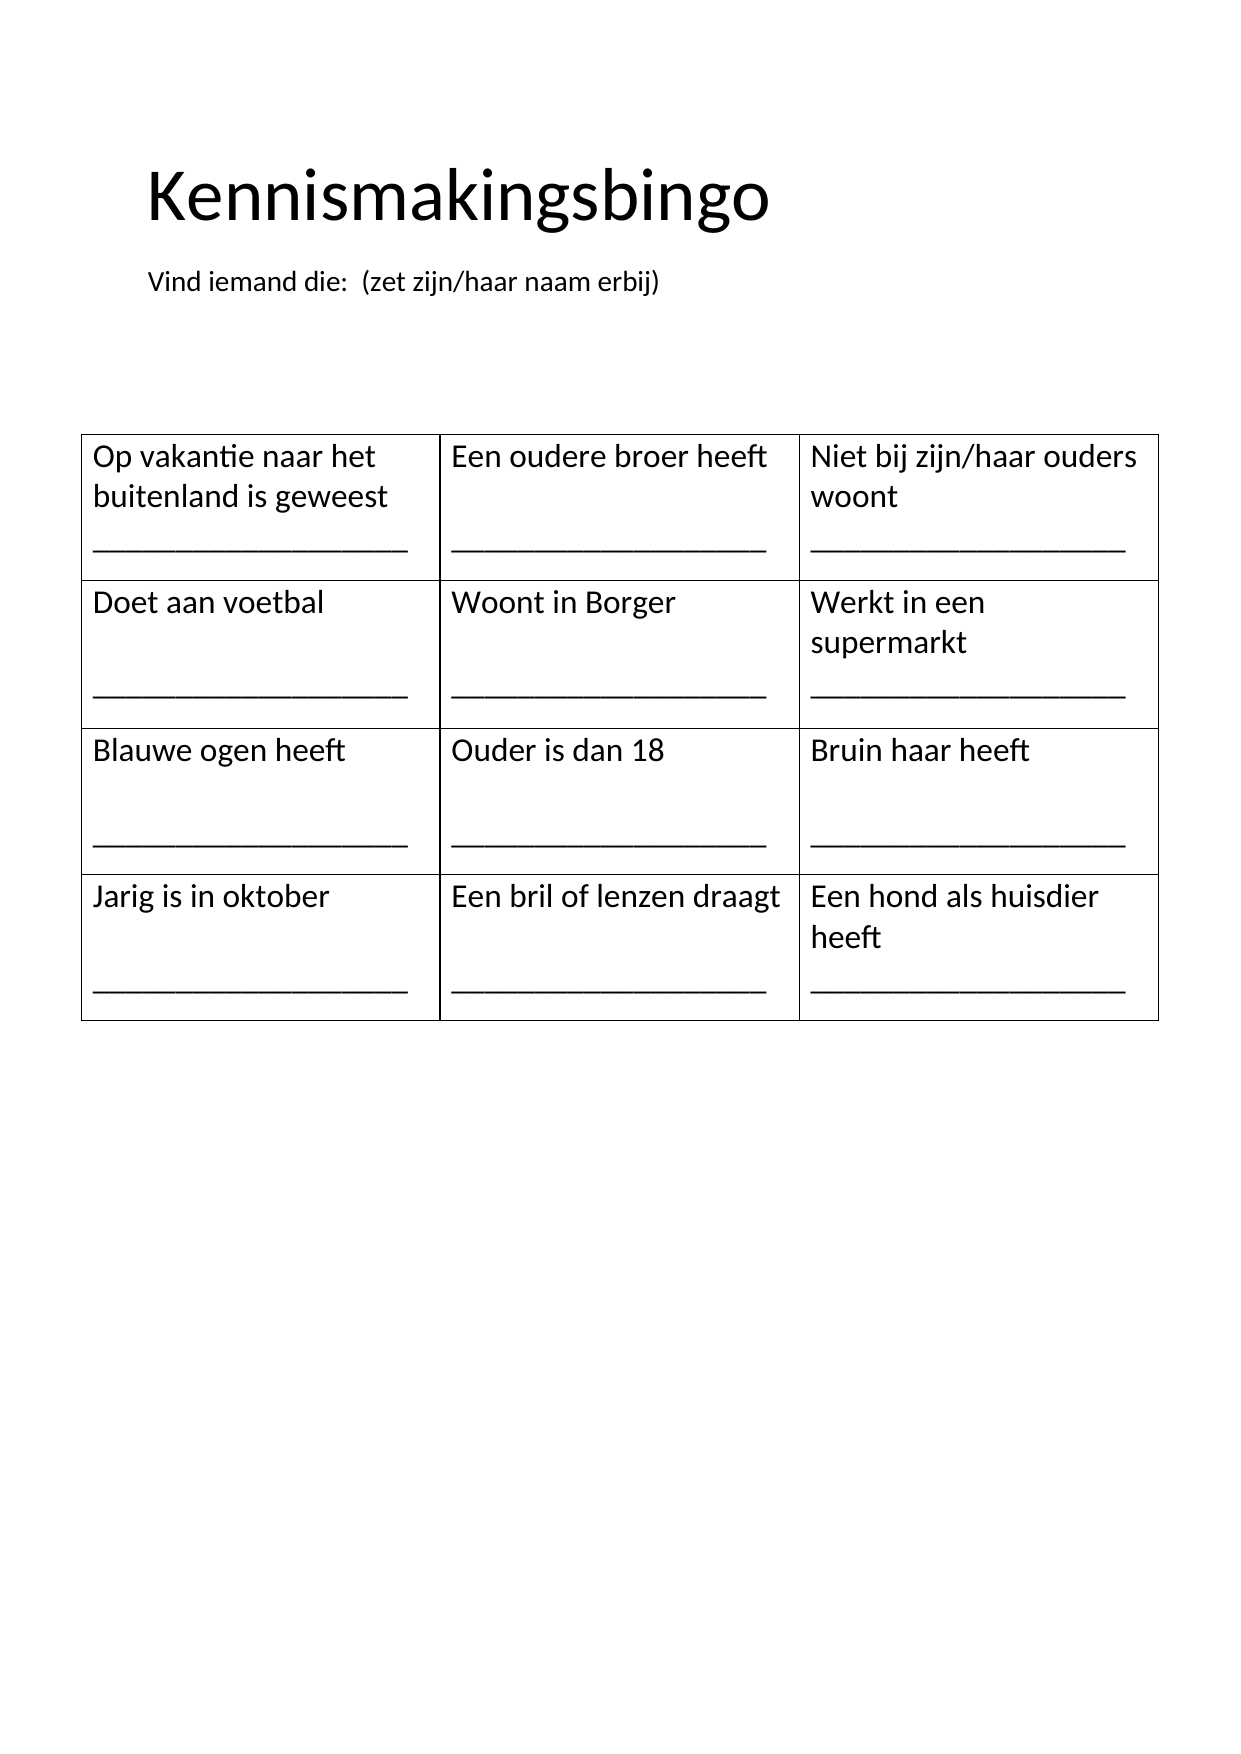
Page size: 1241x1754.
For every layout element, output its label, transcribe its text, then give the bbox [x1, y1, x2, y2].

text Kennismakingsbingo [148, 148, 1093, 239]
table_cell Ouder is dan 18 ___________________ [441, 729, 799, 874]
table_cell Woont in Borger ___________________ [441, 581, 799, 728]
table_cell Bruin haar heeft ___________________ [800, 729, 1158, 874]
table_cell Jarig is in oktober ___________________ [82, 875, 439, 1020]
text Vind iemand die: (zet zijn/haar naam erbij) [148, 263, 1093, 299]
table_cell Een hond als huisdier heeft ___________________ [800, 875, 1158, 1020]
table_cell Blauwe ogen heeft ___________________ [82, 729, 439, 874]
table_cell Werkt in een supermarkt ___________________ [800, 581, 1158, 728]
table_cell Doet aan voetbal ___________________ [82, 581, 439, 728]
table_header Niet bij zijn/haar ouders woont ___________________ [800, 435, 1158, 580]
table_header Op vakantie naar het buitenland is geweest ___________________ [82, 435, 439, 580]
table_header Een oudere broer heeft ___________________ [441, 435, 799, 580]
table_cell Een bril of lenzen draagt ___________________ [441, 875, 799, 1020]
